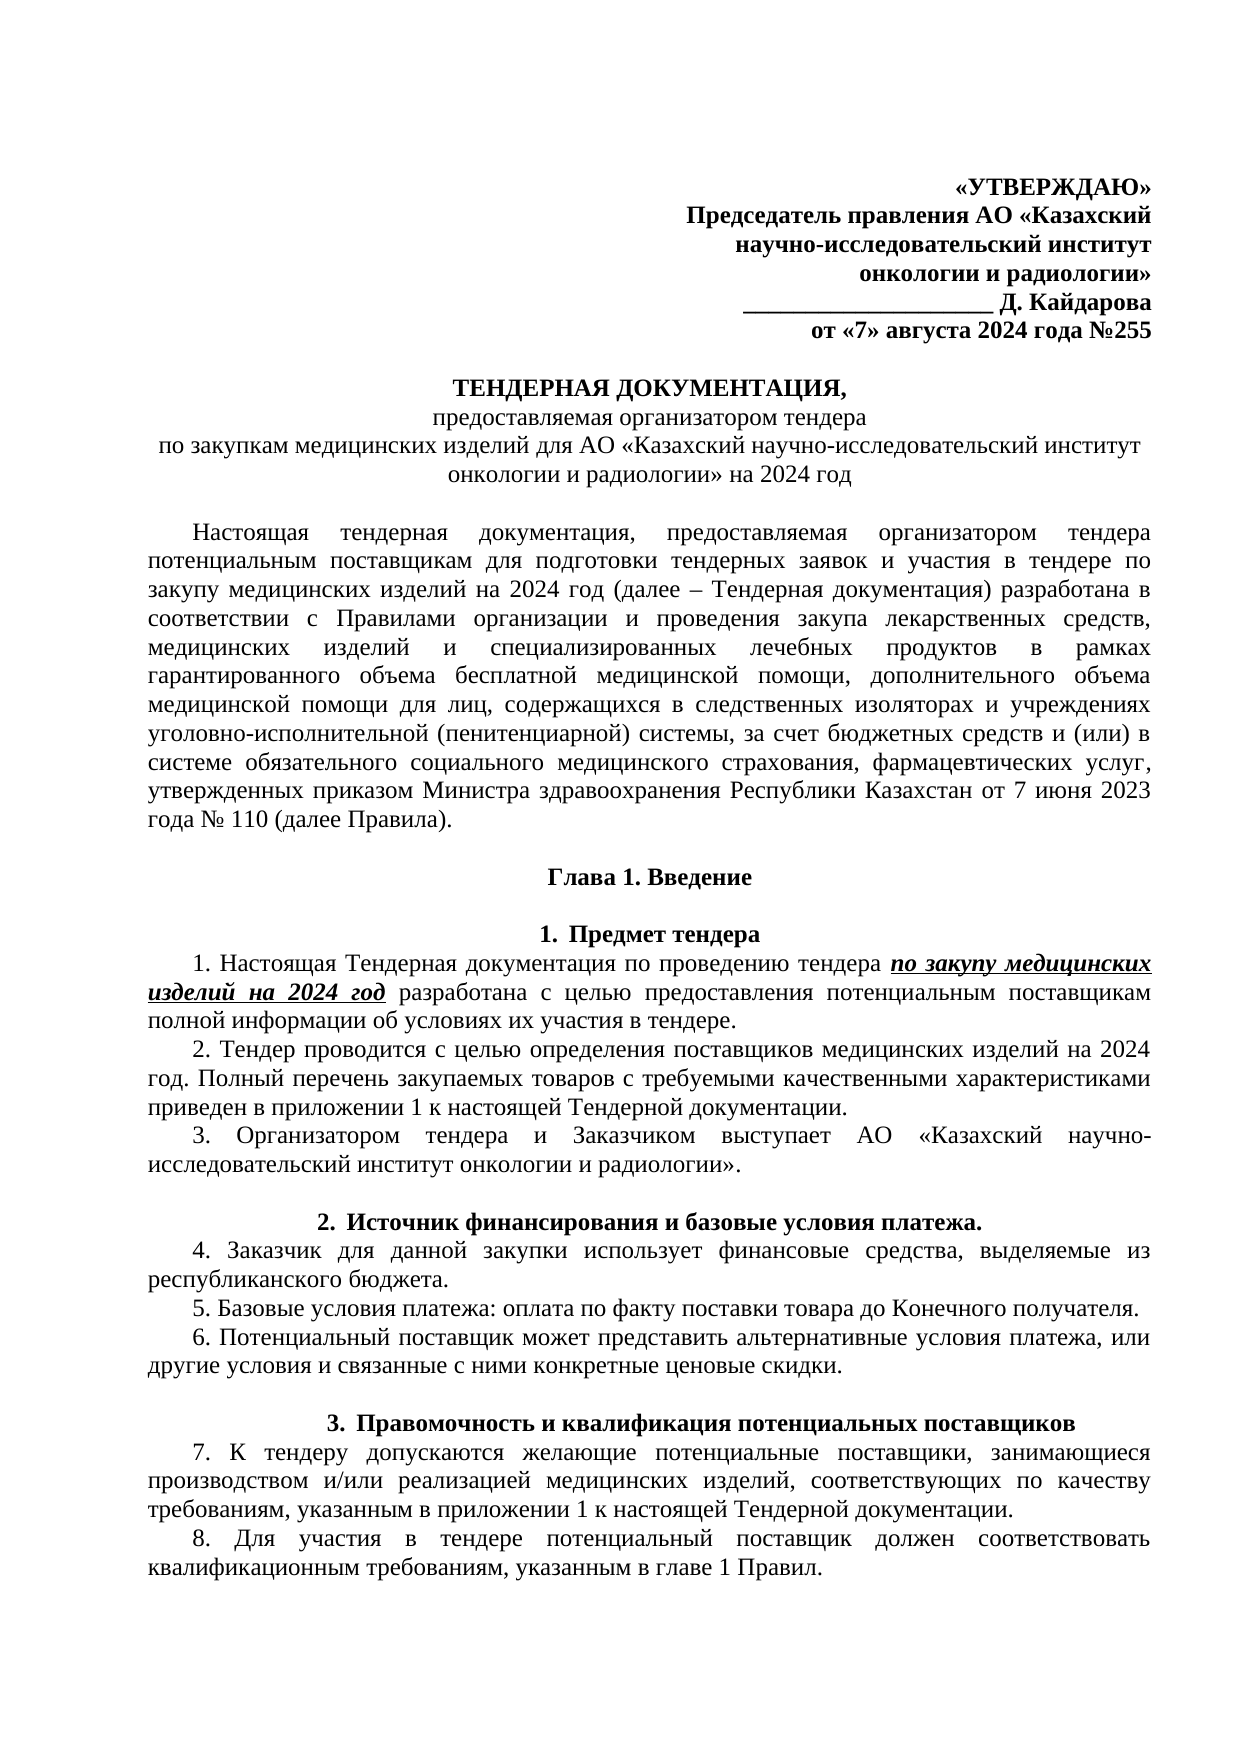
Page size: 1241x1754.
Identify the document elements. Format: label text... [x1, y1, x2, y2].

text 8. Для участия в тендере потенциальный поставщик должен соответствовать квалификационным требованиям, указанным в главе 1 Правил. [148, 1523, 1152, 1581]
text 3. Организатором тендера и Заказчиком выступает АО «Казахский научно-исследовательский институт онкологии и радиологии». [148, 1121, 1152, 1178]
text 1. Настоящая Тендерная документация по проведению тендера по закупу медицинских изделий на 2024 год разработана с целью предоставления потенциальным поставщикам полной информации об условиях их участия в тендере. [148, 948, 1152, 1034]
text 2. Тендер проводится с целью определения поставщиков медицинских изделий на 2024 год. Полный перечень закупаемых товаров с требуемыми качественными характеристиками приведен в приложении 1 к настоящей Тендерной документации. [148, 1034, 1152, 1121]
list Источник финансирования и базовые условия платежа. [148, 1207, 1152, 1236]
list Предмет тендера [148, 919, 1152, 948]
text Глава 1. Введение [148, 862, 1152, 891]
text предоставляемая организатором тендера [148, 402, 1152, 431]
text 5. Базовые условия платежа: оплата по факту поставки товара до Конечного получателя. [148, 1293, 1152, 1322]
text Настоящая тендерная документация, предоставляемая организатором тендера потенциальным поставщикам для подготовки тендерных заявок и участия в тендере по закупу медицинских изделий на 2024 год (далее – Тендерная документация) разработана в соответствии с Правилами организации и проведения закупа лекарственных средств, медицинских изделий и специализированных лечебных продуктов в рамках гарантированного объема бесплатной медицинской помощи, дополнительного объема медицинской помощи для лиц, содержащихся в следственных изоляторах и учреждениях уголовно-исполнительной (пенитенциарной) системы, за счет бюджетных средств и (или) в системе обязательного социального медицинского страхования, фармацевтических услуг, утвержденных приказом Министра здравоохранения Республики Казахстан от 7 июня 2023 года № 110 (далее Правила). [148, 517, 1152, 833]
text 7. К тендеру допускаются желающие потенциальные поставщики, занимающиеся производством и/или реализацией медицинских изделий, соответствующих по качеству требованиям, указанным в приложении 1 к настоящей Тендерной документации. [148, 1437, 1152, 1523]
text ТЕНДЕРНАЯ ДОКУМЕНТАЦИЯ, [148, 373, 1152, 402]
text по закупкам медицинских изделий для АО «Казахский научно-исследовательский институт онкологии и радиологии» на 2024 год [148, 431, 1152, 488]
table_header «УТВЕРЖДАЮ» [665, 148, 1163, 201]
table_cell Председатель правления АО «Казахский научно-исследовательский институт онкологии и радиологии» ____________________ Д. Кайдарова от «7» августа 2024 года №255 [665, 201, 1163, 373]
text 4. Заказчик для данной закупки использует финансовые средства, выделяемые из республиканского бюджета. [148, 1236, 1152, 1293]
list Правомочность и квалификация потенциальных поставщиков [251, 1408, 1152, 1437]
text 6. Потенциальный поставщик может представить альтернативные условия платежа, или другие условия и связанные с ними конкретные ценовые скидки. [148, 1322, 1152, 1379]
